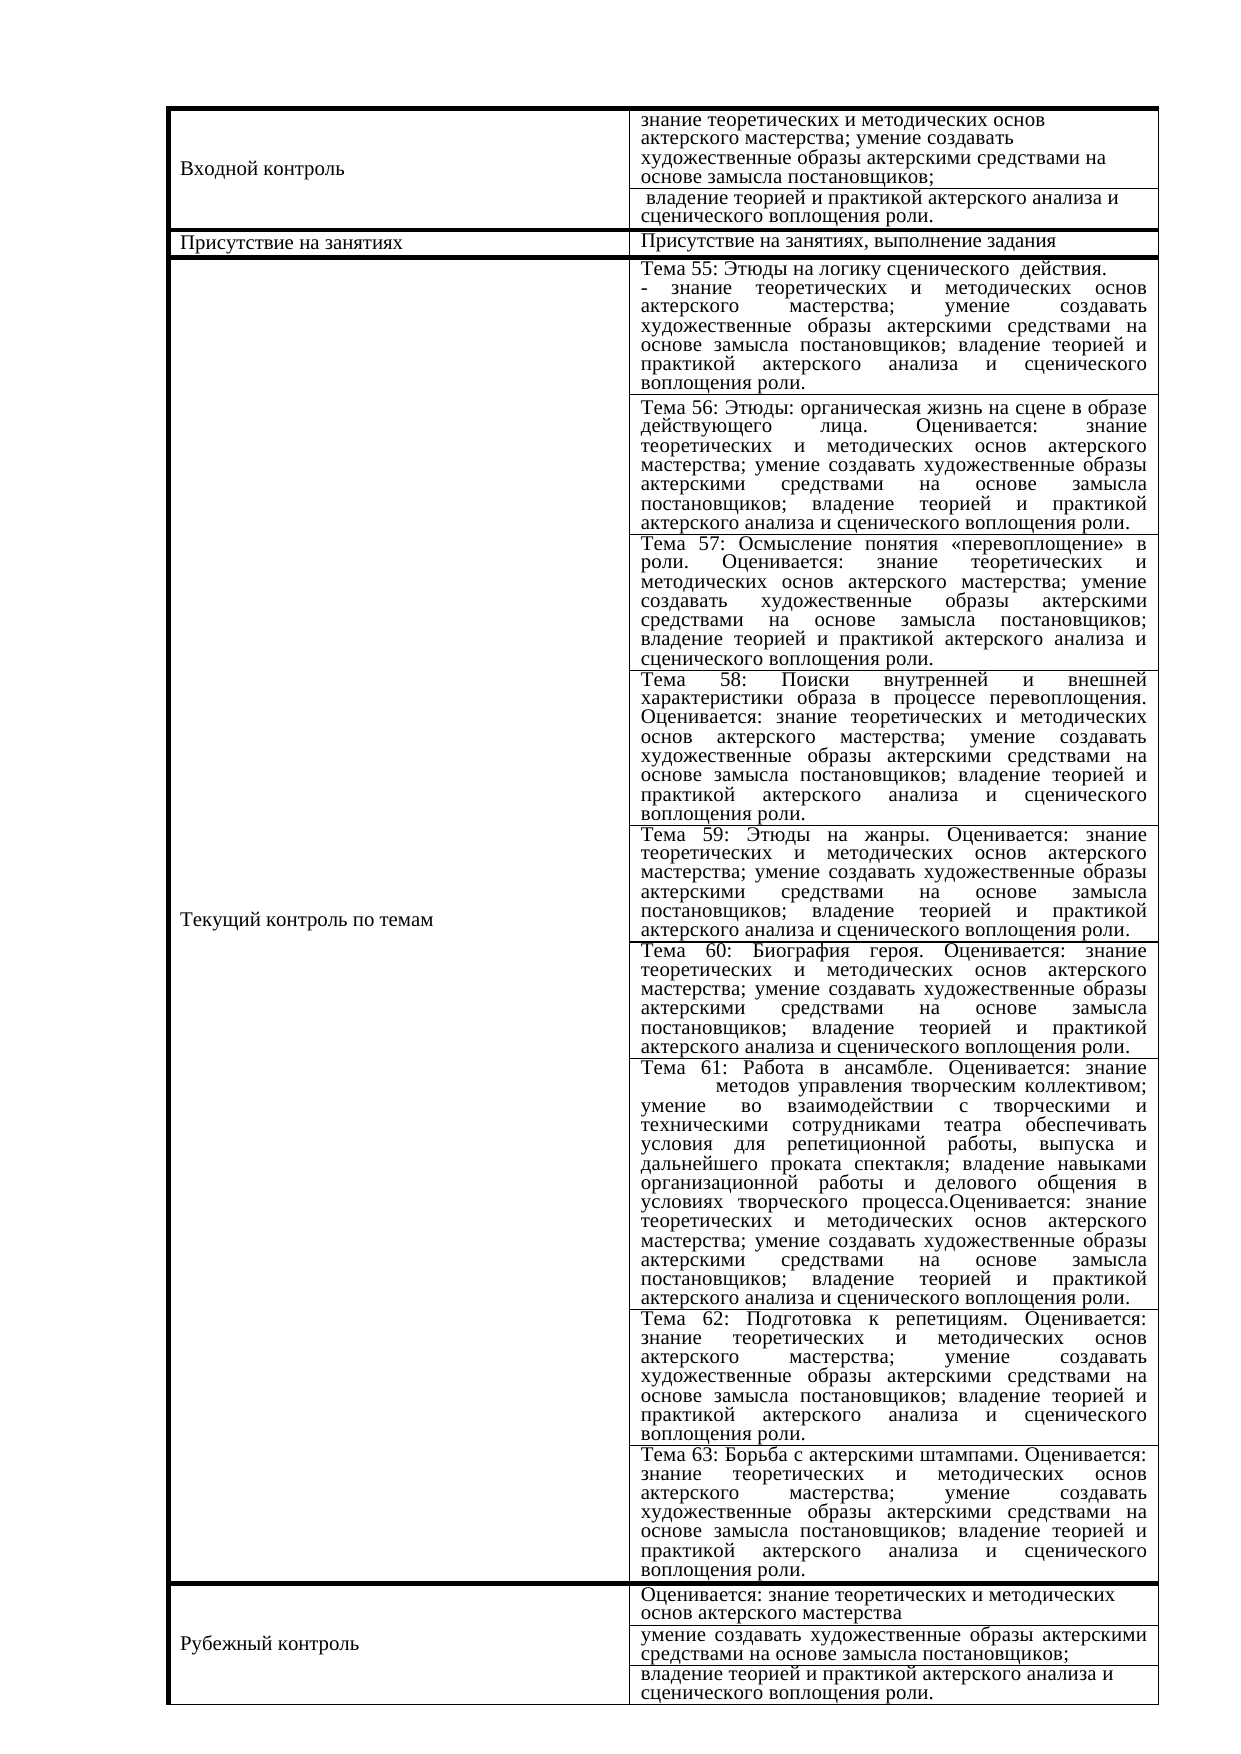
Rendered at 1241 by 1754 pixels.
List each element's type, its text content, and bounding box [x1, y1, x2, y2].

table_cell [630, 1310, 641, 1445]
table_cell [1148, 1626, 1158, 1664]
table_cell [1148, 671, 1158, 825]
table_cell владение теорией и практикой актерского анализа и сценического воплощения роли. [630, 189, 1158, 227]
table_cell Оценивается: знание теоретических и методических основ актерского мастерства [630, 1586, 1158, 1625]
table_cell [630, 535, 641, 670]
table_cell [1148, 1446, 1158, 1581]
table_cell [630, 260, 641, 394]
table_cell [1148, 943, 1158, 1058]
table_cell Присутствие на занятиях [171, 232, 629, 255]
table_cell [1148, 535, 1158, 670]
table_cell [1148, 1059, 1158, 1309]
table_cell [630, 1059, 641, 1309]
table_cell Текущий контроль по темам [171, 260, 629, 1581]
table_cell Присутствие на занятиях, выполнение задания [630, 232, 1158, 255]
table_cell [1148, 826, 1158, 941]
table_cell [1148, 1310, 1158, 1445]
table_cell Тема 56: Этюды: органическая жизнь на сцене в образе действующего лица. Оценивается: знание теоретических и методических основ актерского мастерства; умение создавать художественные образы актерскими средствами на основе замысла постановщиков; владение теорией и практикой актерского анализа и сценического воплощения роли. [630, 395, 1158, 534]
table_cell Входной контроль [171, 111, 629, 227]
table_cell Рубежный контроль [171, 1586, 629, 1704]
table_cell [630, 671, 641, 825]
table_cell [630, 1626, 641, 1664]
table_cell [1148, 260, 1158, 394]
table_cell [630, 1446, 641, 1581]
table_cell знание теоретических и методических основ актерского мастерства; умение создавать художественные образы актерскими средствами на основе замысла постановщиков; [630, 111, 1158, 188]
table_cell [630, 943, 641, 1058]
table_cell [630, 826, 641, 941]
table_cell владение теорией и практикой актерского анализа и сценического воплощения роли. [630, 1666, 1158, 1704]
